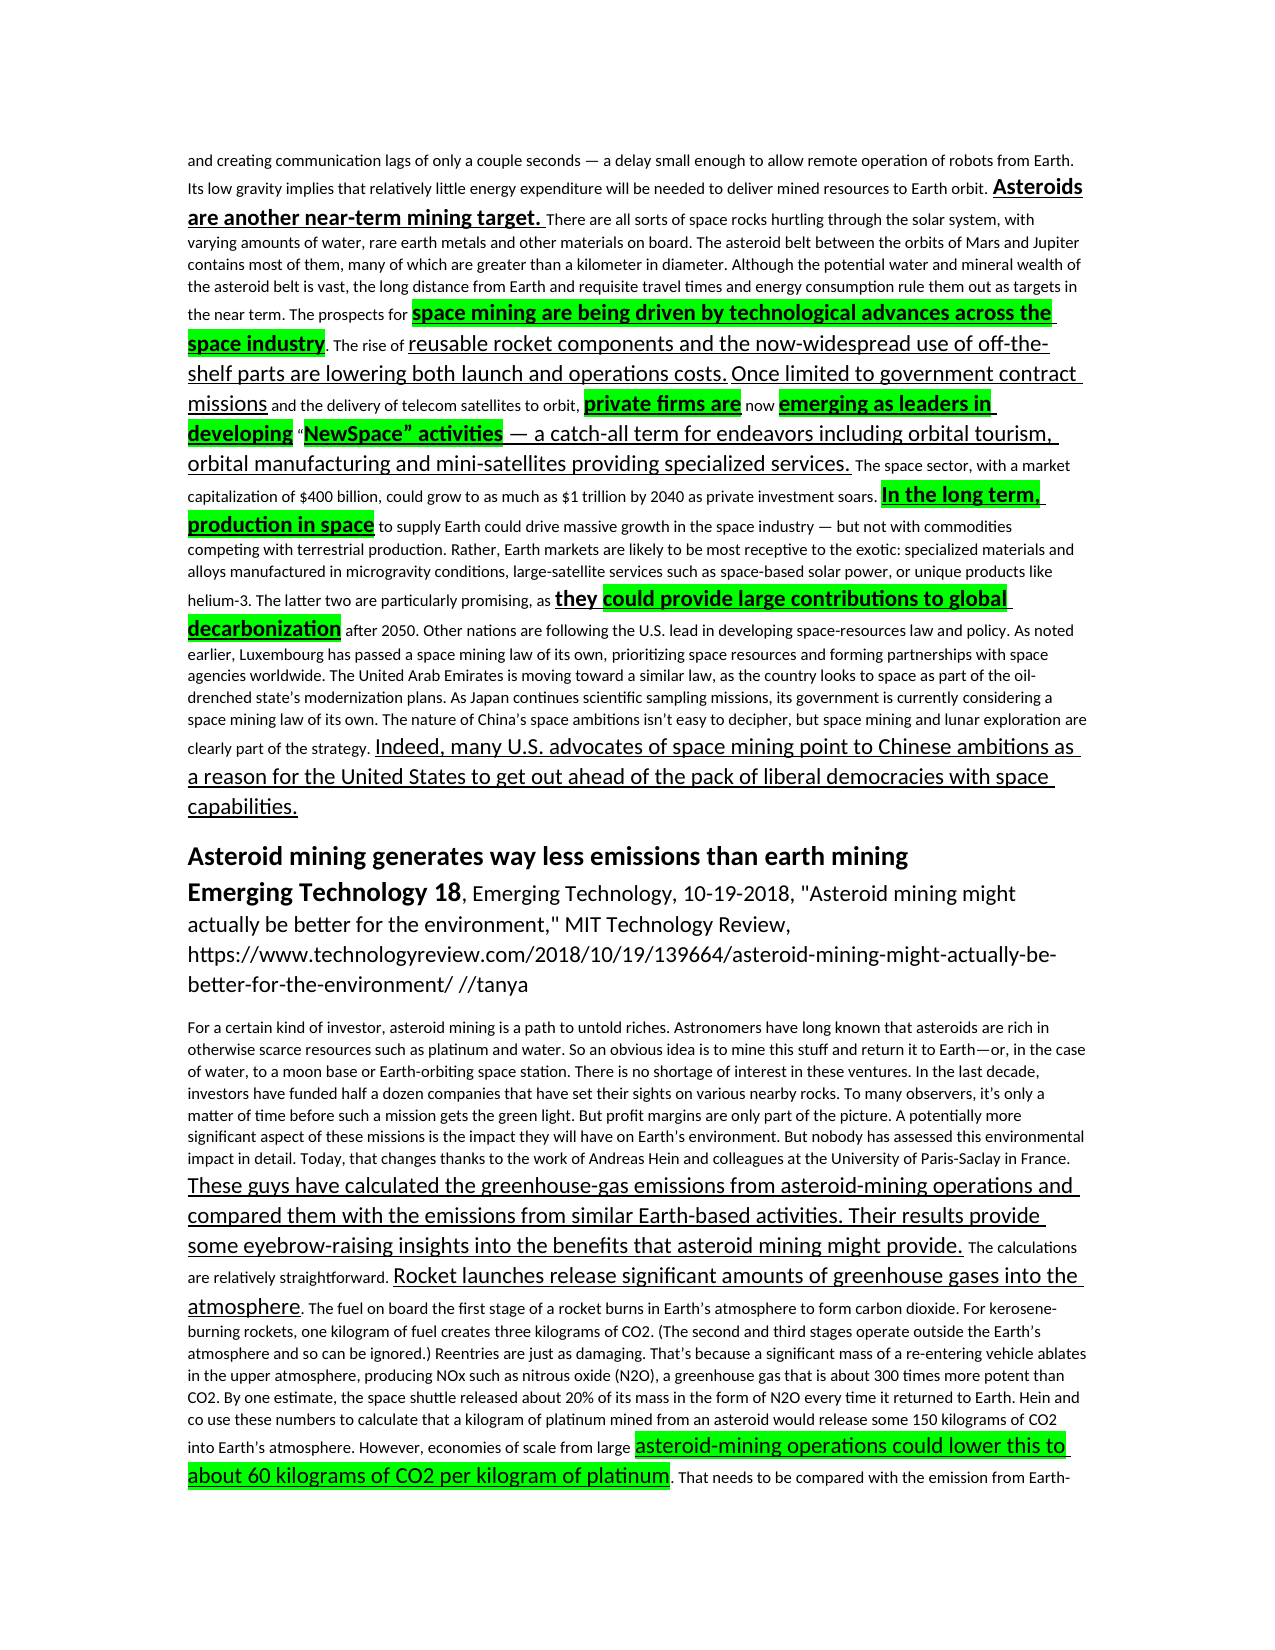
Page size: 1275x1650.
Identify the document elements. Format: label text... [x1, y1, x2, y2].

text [187, 150, 1087, 820]
subtitle Asteroid mining generates way less emissions than earth mining [187, 839, 1087, 872]
text Emerging Technology 18, Emerging Technology, 10-19-2018, "Asteroid mining might actually be better for the environment," MIT Technology Review, https://www.technologyreview.com/2018/10/19/139664/asteroid-mining-might-actually-be-better-for-the-environment/ //tanya [187, 875, 1087, 998]
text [187, 1017, 1087, 1490]
